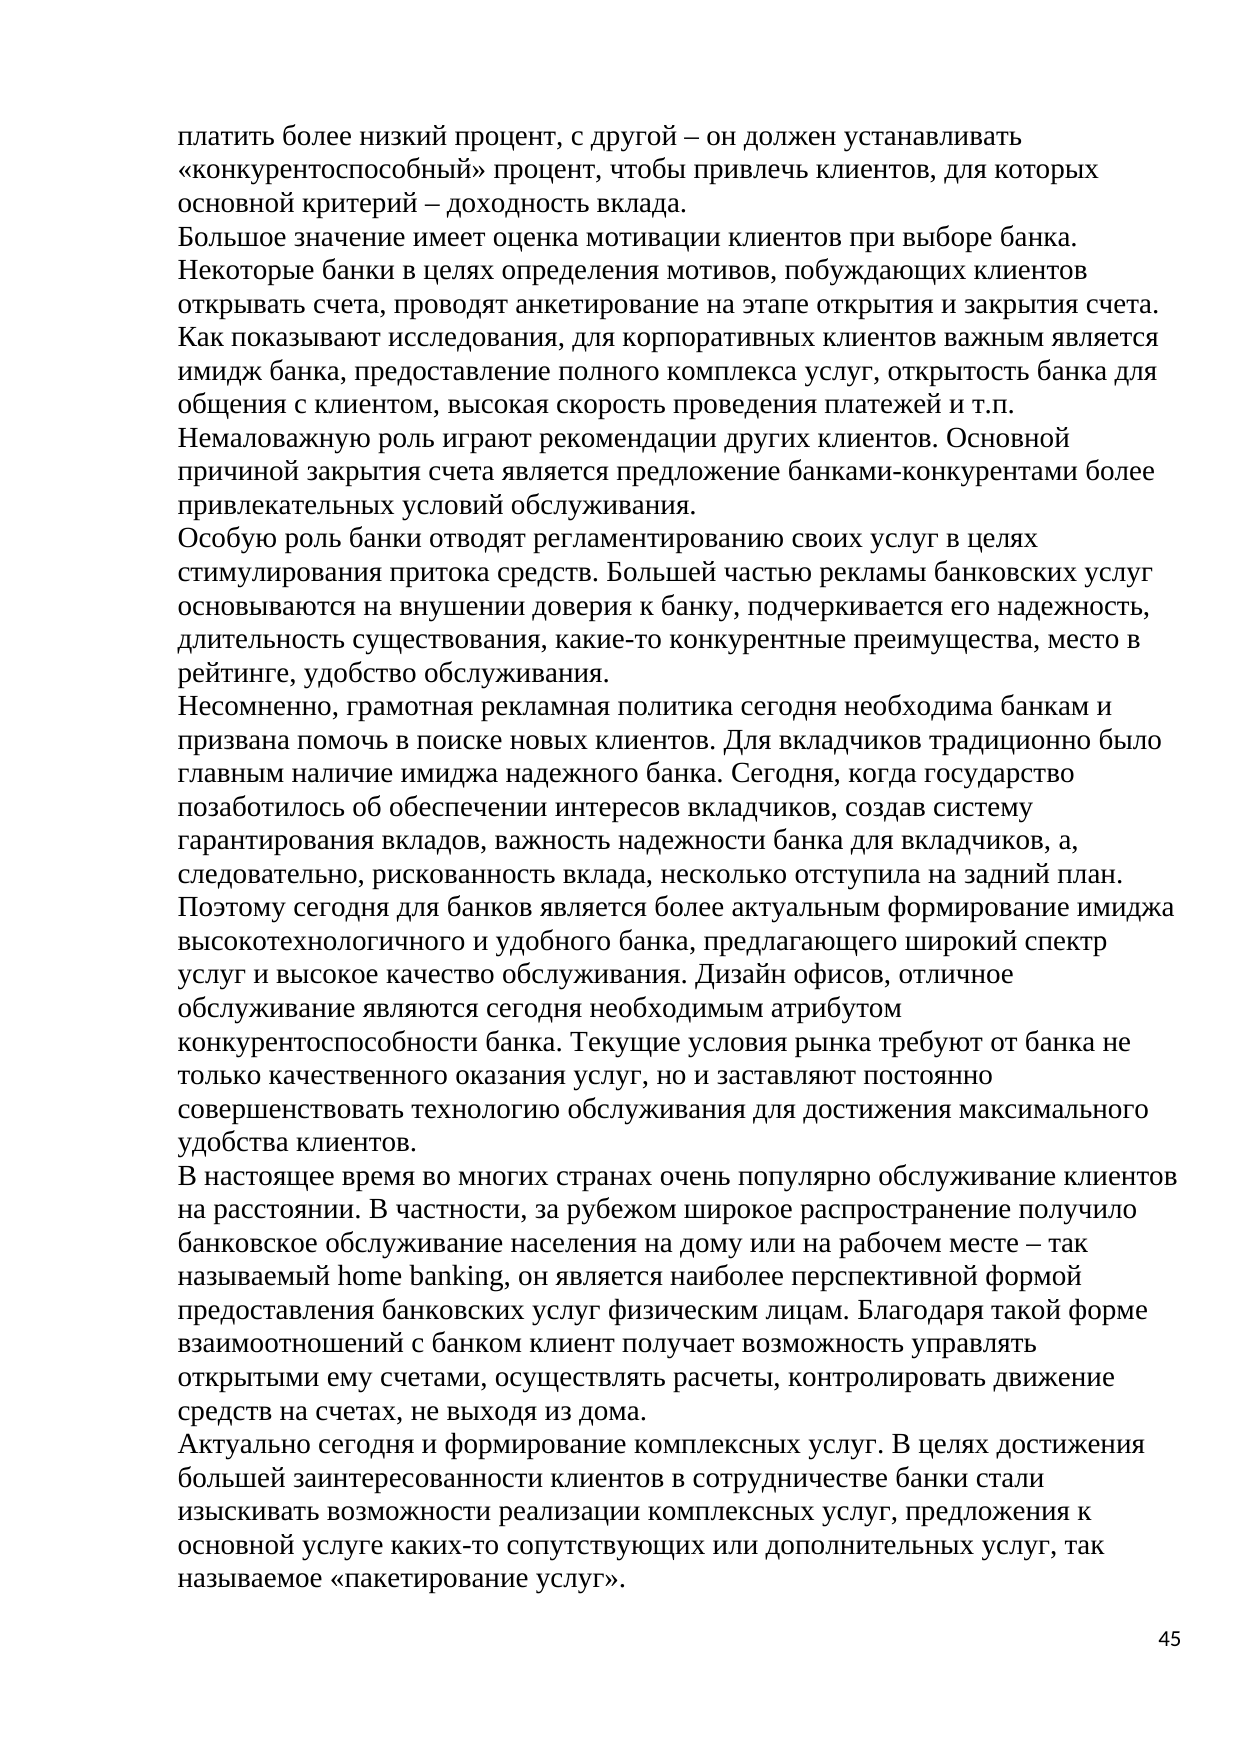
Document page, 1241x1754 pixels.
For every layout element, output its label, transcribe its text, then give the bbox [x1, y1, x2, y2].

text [177, 118, 1181, 219]
text Актуально сегодня и формирование комплексных услуг. В целях достижения большей заинтересованности клиентов в сотрудничестве банки стали изыскивать возможности реализации комплексных услуг, предложения к основной услуге каких-то сопутствующих или дополнительных услуг, так называемое «пакетирование услуг». [177, 1426, 1181, 1594]
text Особую роль банки отводят регламентированию своих услуг в целях стимулирования притока средств. Большей частью рекламы банковских услуг основываются на внушении доверия к банку, подчеркивается его надежность, длительность существования, какие-то конкурентные преимущества, место в рейтинге, удобство обслуживания. [177, 521, 1181, 688]
text Несомненно, грамотная рекламная политика сегодня необходима банкам и призвана помочь в поиске новых клиентов. Для вкладчиков традиционно было главным наличие имиджа надежного банка. Сегодня, когда государство позаботилось об обеспечении интересов вкладчиков, создав систему гарантирования вкладов, важность надежности банка для вкладчиков, а, следовательно, рискованность вклада, несколько отступила на задний план. Поэтому сегодня для банков является более актуальным формирование имиджа высокотехнологичного и удобного банка, предлагающего широкий спектр услуг и высокое качество обслуживания. Дизайн офисов, отличное обслуживание являются сегодня необходимым атрибутом конкурентоспособности банка. Текущие условия рынка требуют от банка не только качественного оказания услуг, но и заставляют постоянно совершенствовать технологию обслуживания для достижения максимального удобства клиентов. [177, 688, 1181, 1158]
text В настоящее время во многих странах очень популярно обслуживание клиентов на расстоянии. В частности, за рубежом широкое распространение получило банковское обслуживание населения на дому или на рабочем месте – так называемый home banking, он является наиболее перспективной формой предоставления банковских услуг физическим лицам. Благодаря такой форме взаимоотношений с банком клиент получает возможность управлять открытыми ему счетами, осуществлять расчеты, контролировать движение средств на счетах, не выходя из дома. [177, 1158, 1181, 1426]
text Большое значение имеет оценка мотивации клиентов при выборе банка. Некоторые банки в целях определения мотивов, побуждающих клиентов открывать счета, проводят анкетирование на этапе открытия и закрытия счета. Как показывают исследования, для корпоративных клиентов важным является имидж банка, предоставление полного комплекса услуг, открытость банка для общения с клиентом, высокая скорость проведения платежей и т.п. Немаловажную роль играют рекомендации других клиентов. Основной причиной закрытия счета является предложение банками-конкурентами более привлекательных условий обслуживания. [177, 219, 1181, 521]
